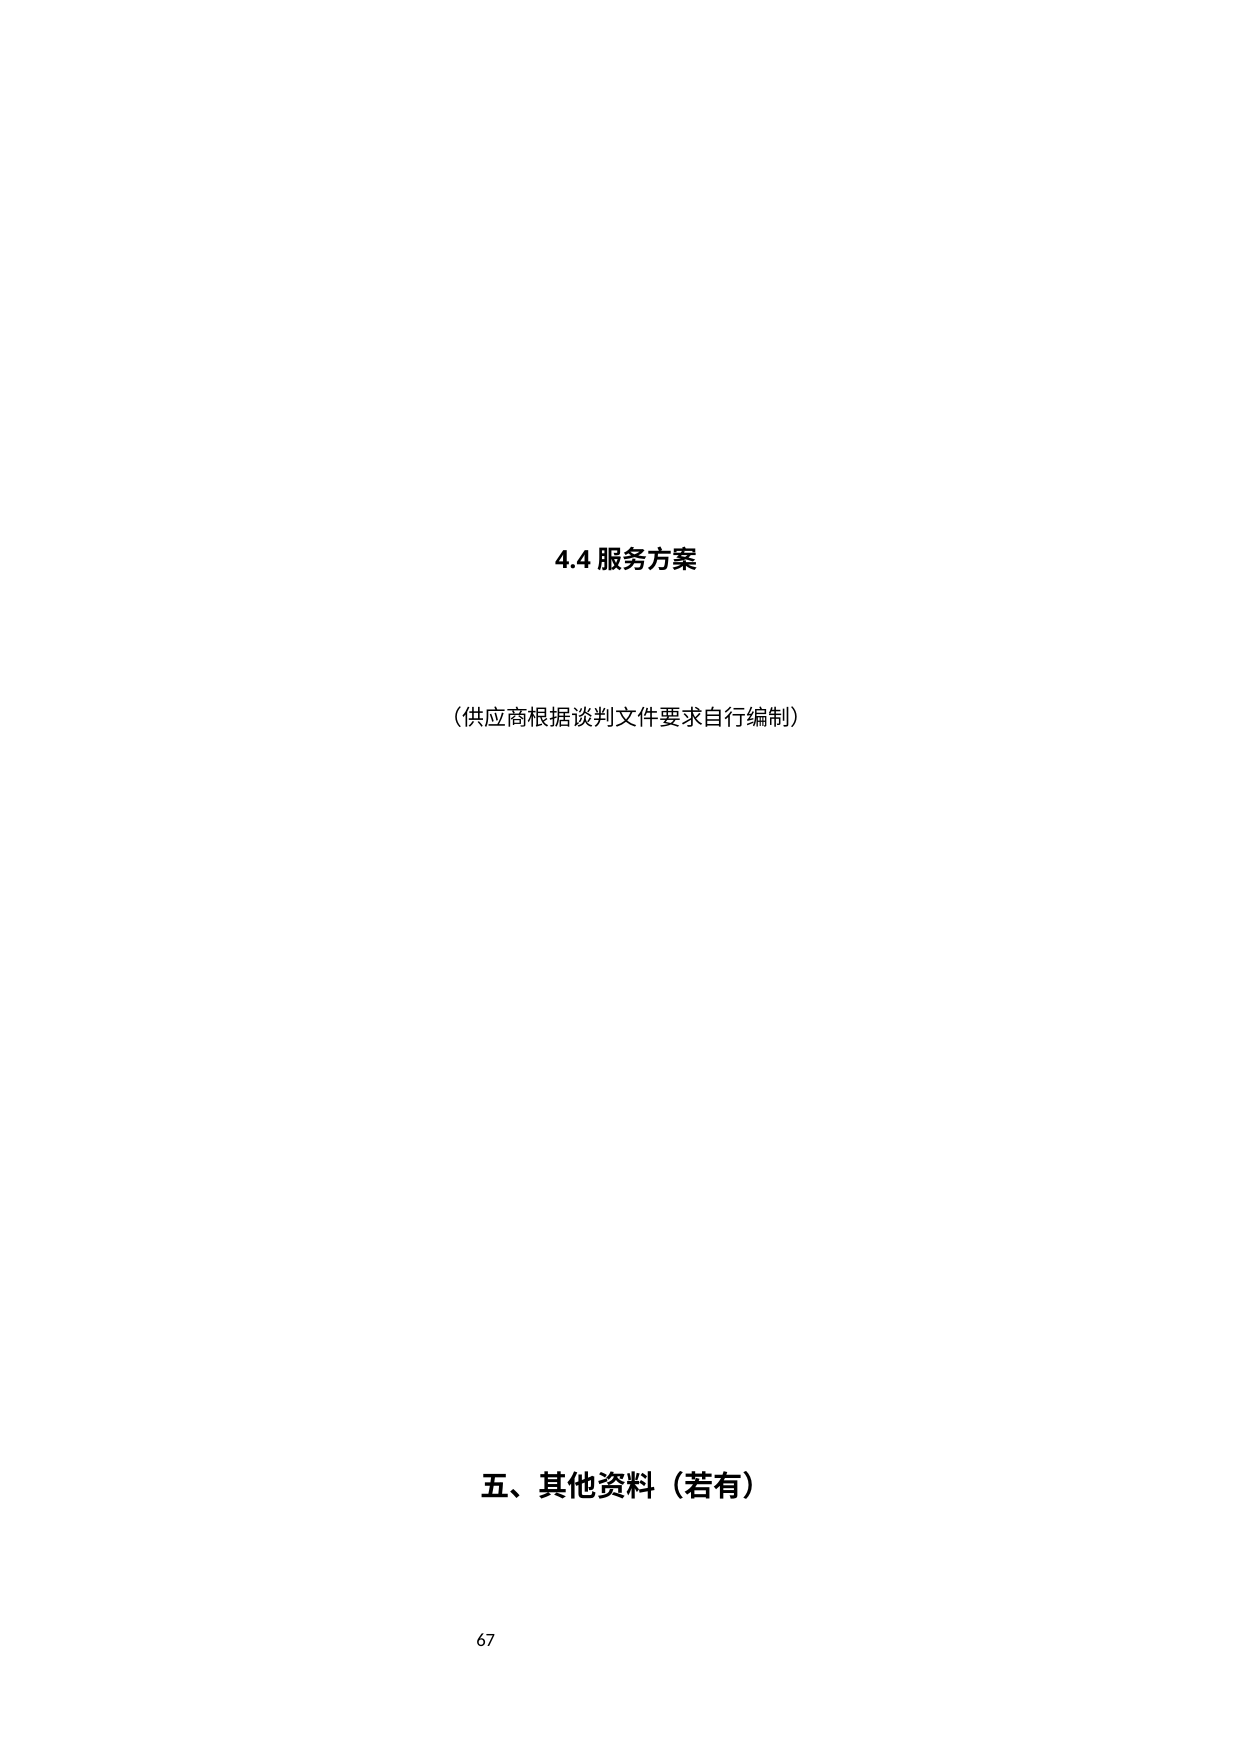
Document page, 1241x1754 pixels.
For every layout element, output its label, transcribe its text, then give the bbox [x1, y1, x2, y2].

text （供应商根据谈判文件要求自行编制） [165, 699, 1087, 732]
text 4.4 服务方案 [165, 525, 1087, 590]
text 五、其他资料（若有） [165, 1451, 1087, 1516]
